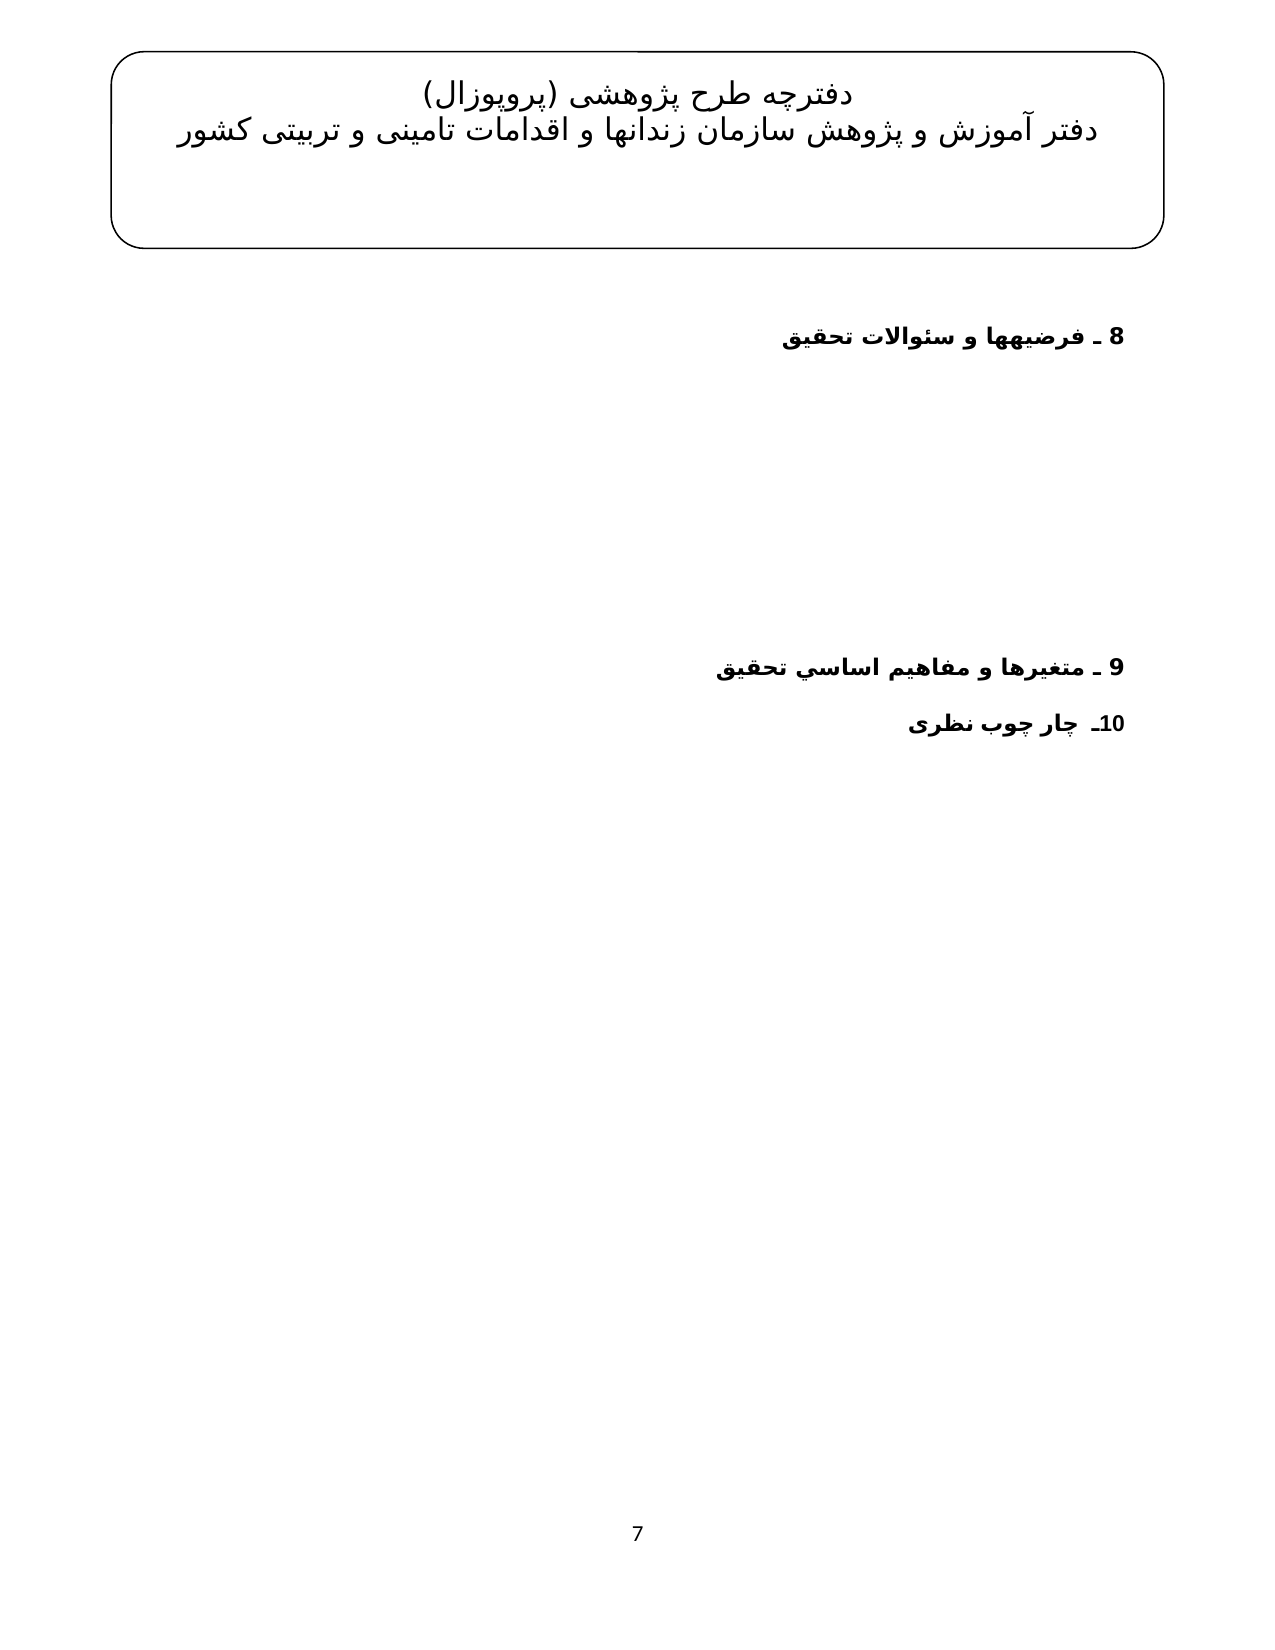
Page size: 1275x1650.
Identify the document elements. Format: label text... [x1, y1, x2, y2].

text 8 ـ فرضيه‎ها و سئوالات تحقيق [150, 323, 1125, 379]
subtitle 9 ـ متغيرها و مفاهيم اساسي تحقيق [150, 654, 1125, 710]
text 10ـ چار چوب نظری [150, 710, 1125, 736]
